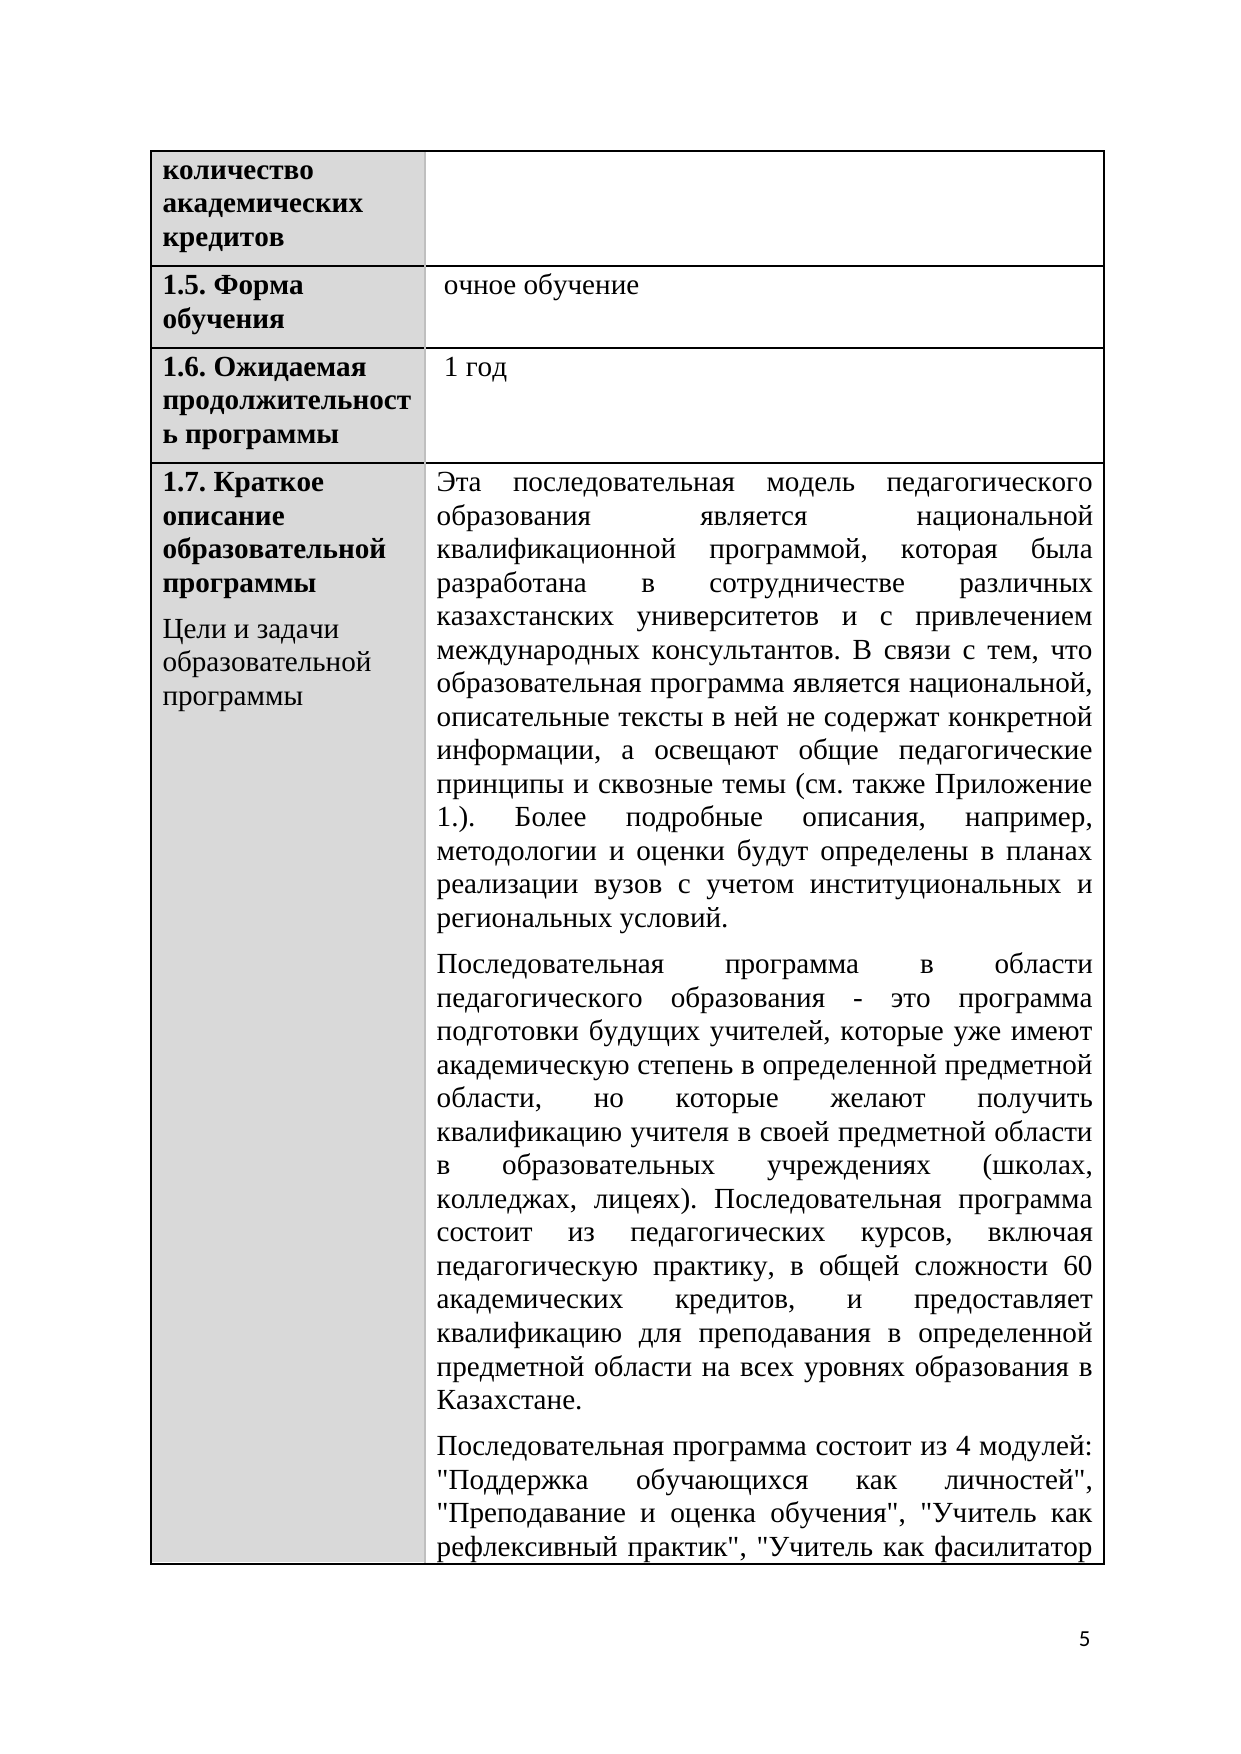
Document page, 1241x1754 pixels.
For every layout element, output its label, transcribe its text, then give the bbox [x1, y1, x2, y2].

table_cell 1.5. Форма обучения [152, 267, 424, 347]
table_cell 1.6. Ожидаемая продолжительность программы [152, 349, 424, 462]
table_cell очное обучение [426, 267, 1103, 347]
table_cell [152, 152, 424, 265]
table_cell 60 [426, 152, 1103, 265]
table_cell 1 год [426, 349, 1103, 462]
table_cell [152, 464, 424, 1562]
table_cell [426, 464, 1103, 1562]
